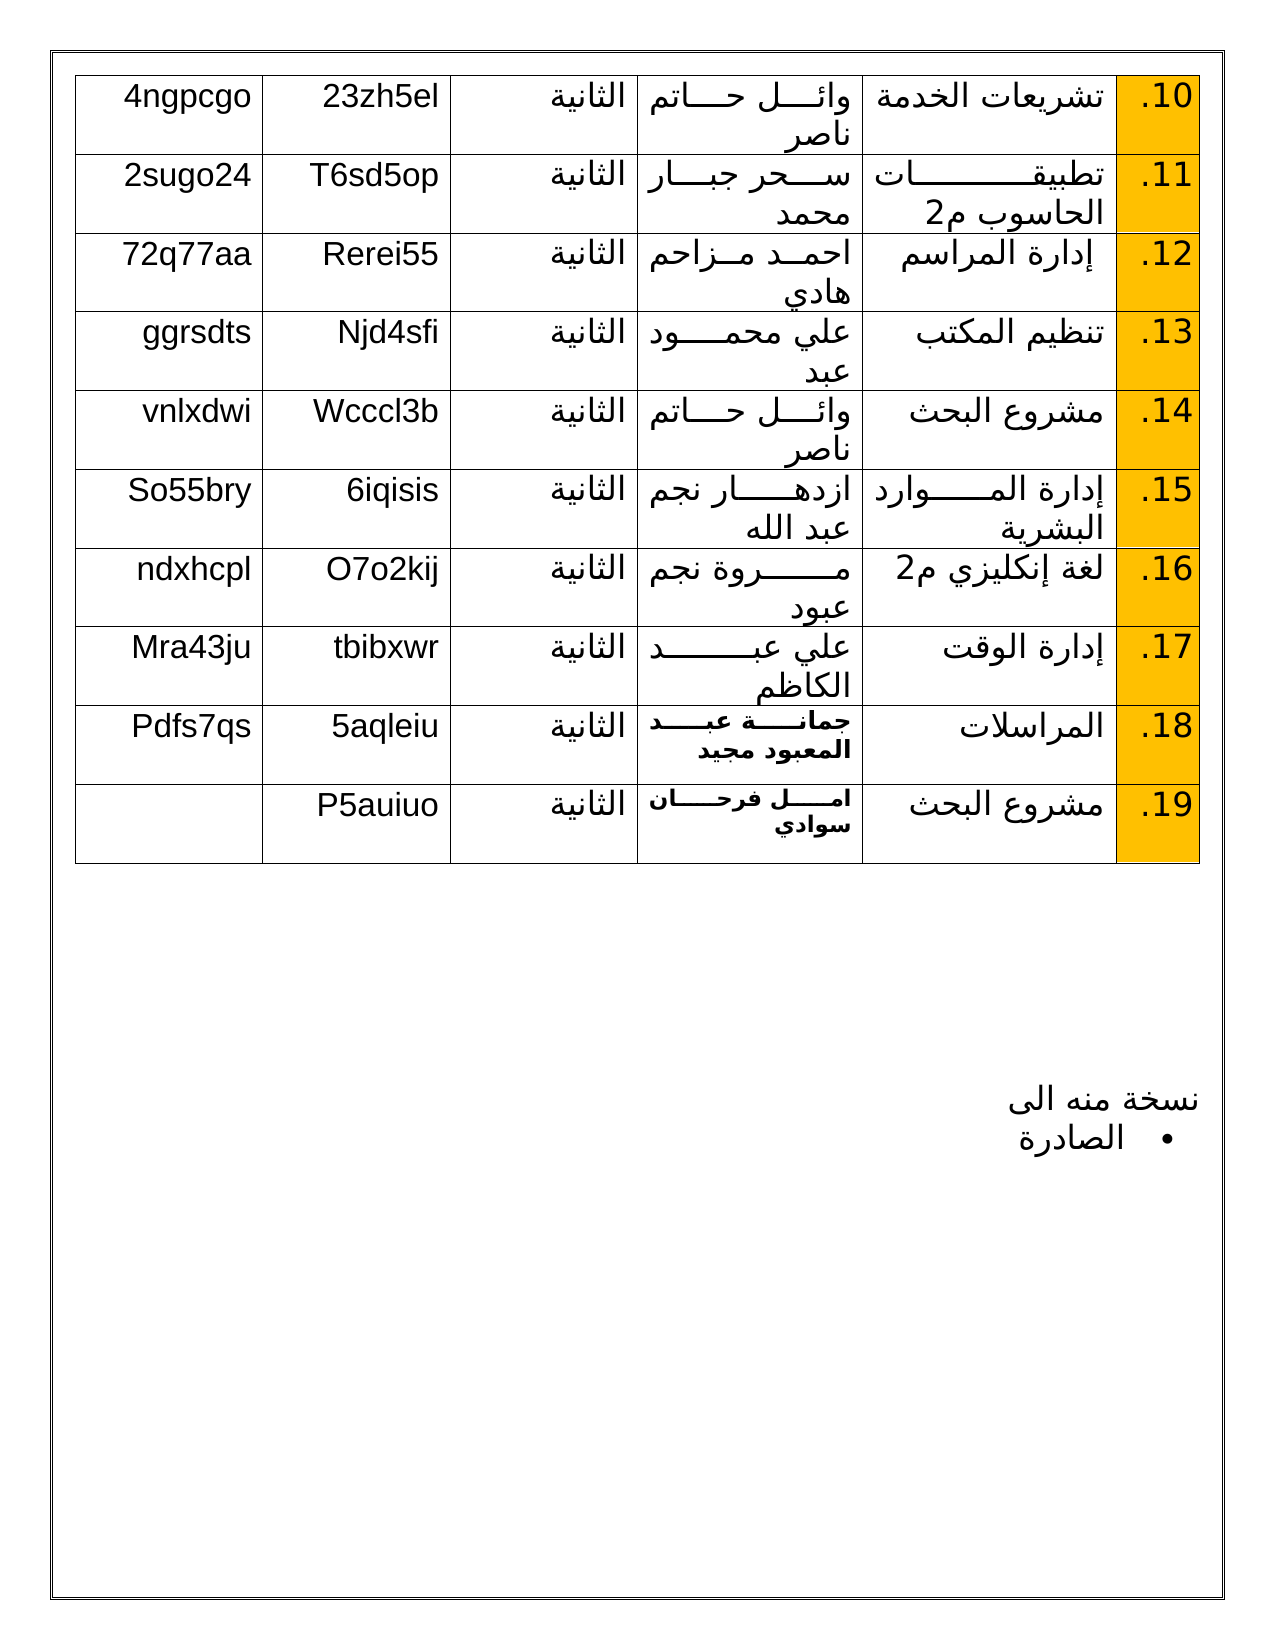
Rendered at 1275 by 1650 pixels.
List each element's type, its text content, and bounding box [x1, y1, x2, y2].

table_cell الثانية [451, 391, 637, 469]
table_cell tbibxwr [263, 627, 450, 705]
table_cell وائل حاتم ناصر [638, 76, 862, 154]
table_cell 6iqisis [263, 470, 450, 547]
table_cell إدارة المراسم [863, 234, 1116, 311]
table_cell 23zh5el [263, 76, 450, 154]
table_cell Wcccl3b [263, 391, 450, 469]
table_cell vnlxdwi [76, 391, 262, 469]
table_cell 2sugo24 [76, 155, 262, 232]
table_cell [1117, 391, 1199, 469]
table_cell مشروع البحث [863, 391, 1116, 469]
table_cell 72q77aa [76, 234, 262, 311]
table_cell إدارة الموارد البشرية [863, 470, 1116, 547]
table_cell [1117, 785, 1199, 862]
table_cell إدارة الوقت [863, 627, 1116, 705]
table_cell مشروع البحث [863, 785, 1116, 862]
table_cell الثانية [451, 785, 637, 862]
table_cell T6sd5op [263, 155, 450, 232]
table_cell الثانية [451, 234, 637, 311]
table_cell O7o2kij [263, 549, 450, 626]
table_cell تشريعات الخدمة [863, 76, 1116, 154]
table_cell Mra43ju [76, 627, 262, 705]
table_cell [1117, 312, 1199, 390]
table_cell لغة إنكليزي م2 [863, 549, 1116, 626]
table_cell [1117, 470, 1199, 547]
table_cell وائل حاتم ناصر [638, 391, 862, 469]
table_cell علي محمود عبد [638, 312, 862, 390]
text نسخة منه الى [75, 1079, 1200, 1118]
table_cell [76, 785, 262, 862]
table_cell سحر جبار محمد [638, 155, 862, 232]
table_cell Njd4sfi [263, 312, 450, 390]
list الصادرة [75, 1118, 1162, 1157]
table_cell علي عبد الكاظم [638, 627, 862, 705]
table_cell الثانية [451, 706, 637, 784]
table_cell So55bry [76, 470, 262, 547]
table_cell تطبيقات الحاسوب م2 [863, 155, 1116, 232]
table_cell الثانية [451, 155, 637, 232]
table_cell [1117, 706, 1199, 784]
table_cell جمانة عبد المعبود مجيد [638, 706, 862, 784]
table_cell [1117, 234, 1199, 311]
table_cell ndxhcpl [76, 549, 262, 626]
table_cell [1117, 76, 1199, 154]
table_cell [1117, 155, 1199, 232]
table_cell الثانية [451, 312, 637, 390]
table_cell الثانية [451, 76, 637, 154]
table_cell ggrsdts [76, 312, 262, 390]
table_cell مروة نجم عبود [638, 549, 862, 626]
table_cell [1117, 549, 1199, 626]
table_cell ازدهار نجم عبد الله [638, 470, 862, 547]
table_cell الثانية [451, 549, 637, 626]
table_cell 4ngpcgo [76, 76, 262, 154]
table_cell Pdfs7qs [76, 706, 262, 784]
table_cell امل فرحان سوادي [638, 785, 862, 862]
table_cell P5auiuo [263, 785, 450, 862]
table_cell 5aqleiu [263, 706, 450, 784]
table_cell المراسلات [863, 706, 1116, 784]
table_cell Rerei55 [263, 234, 450, 311]
table_cell احمد مزاحم هادي [638, 234, 862, 311]
table_cell [1117, 627, 1199, 705]
table_cell الثانية [451, 627, 637, 705]
table_cell الثانية [451, 470, 637, 547]
table_cell تنظيم المكتب [863, 312, 1116, 390]
